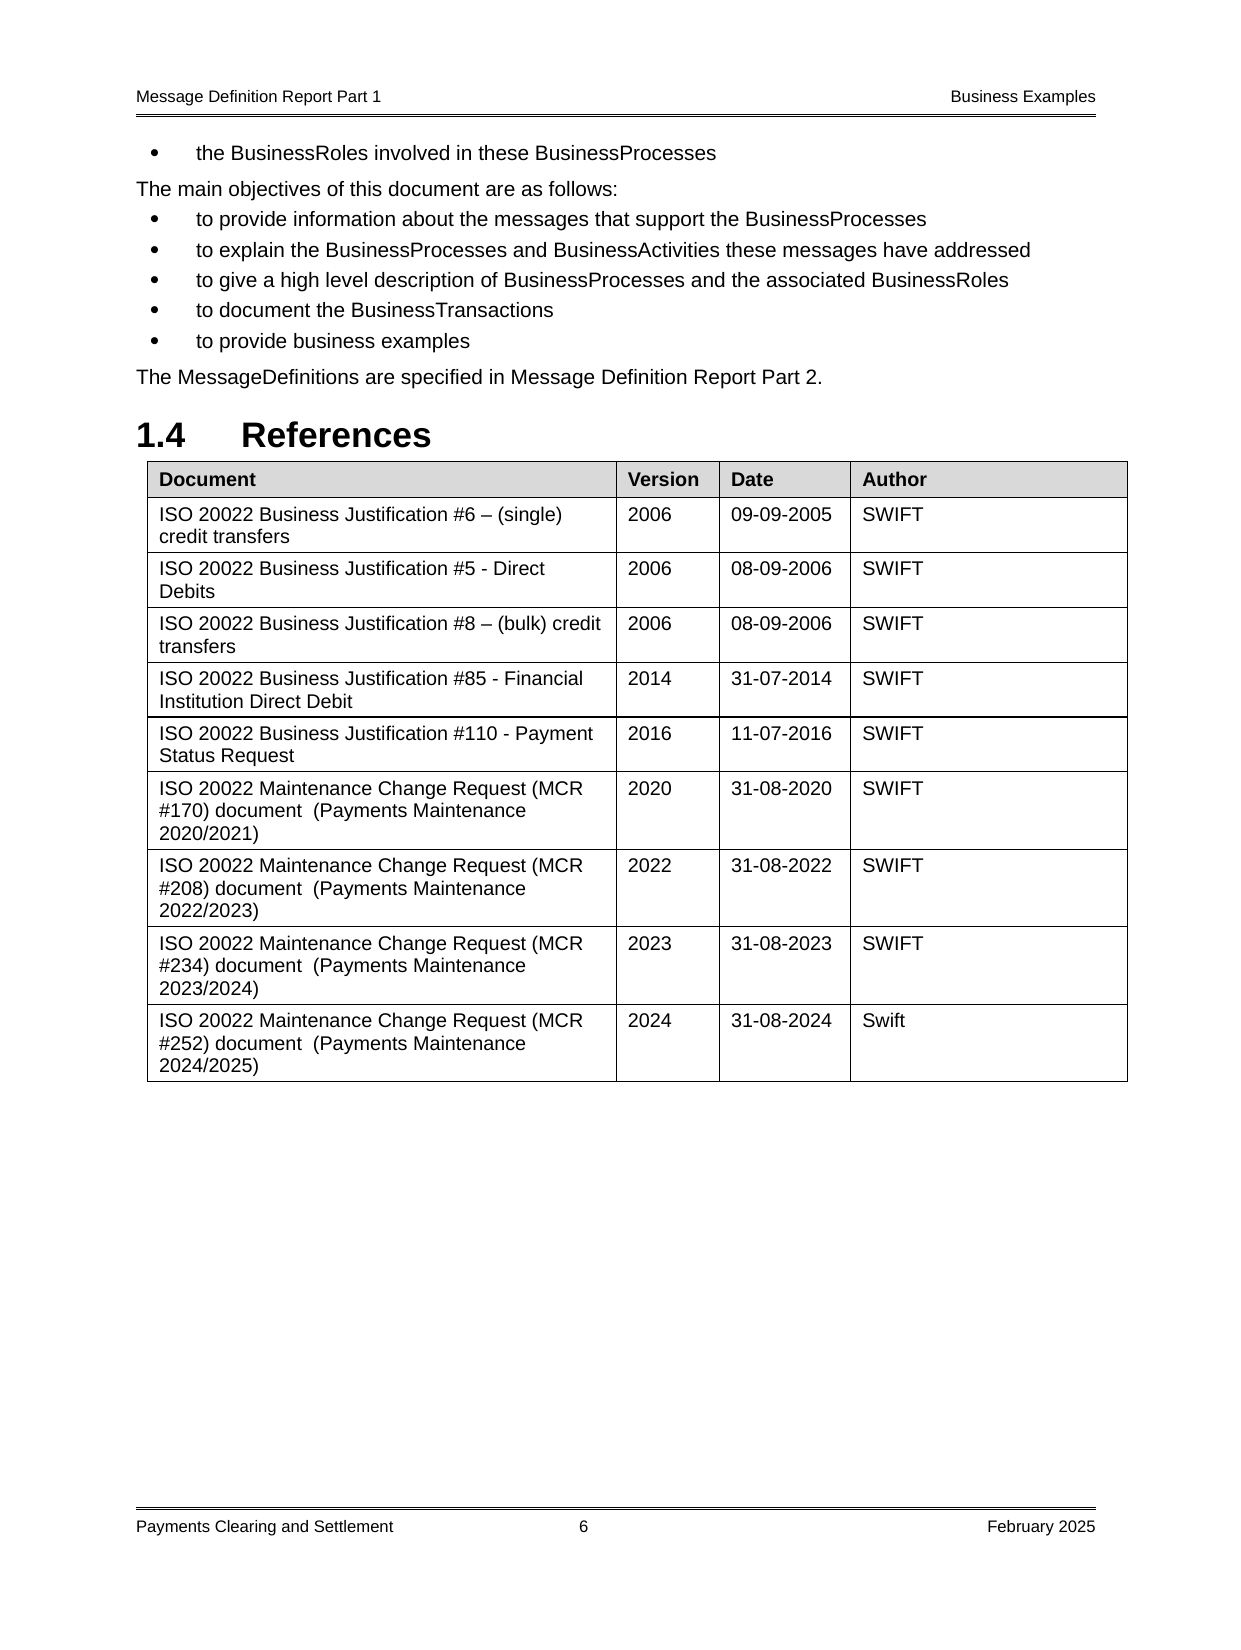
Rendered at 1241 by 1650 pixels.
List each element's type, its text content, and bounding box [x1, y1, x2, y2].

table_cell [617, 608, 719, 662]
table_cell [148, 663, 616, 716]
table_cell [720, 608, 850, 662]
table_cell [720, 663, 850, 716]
subtitle References [136, 414, 1104, 455]
list to provide business examples [151, 328, 1104, 353]
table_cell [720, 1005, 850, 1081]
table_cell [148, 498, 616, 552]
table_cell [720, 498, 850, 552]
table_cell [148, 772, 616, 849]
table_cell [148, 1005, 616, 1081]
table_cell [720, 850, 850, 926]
text The MessageDefinitions are specified in Message Definition Report Part 2. [136, 365, 1104, 389]
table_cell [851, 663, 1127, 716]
text The main objectives of this document are as follows: [136, 177, 1104, 201]
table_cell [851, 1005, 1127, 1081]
list to provide information about the messages that support the BusinessProcesses [151, 207, 1104, 231]
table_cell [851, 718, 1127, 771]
list to give a high level description of BusinessProcesses and the associated BusinessRoles [151, 268, 1104, 292]
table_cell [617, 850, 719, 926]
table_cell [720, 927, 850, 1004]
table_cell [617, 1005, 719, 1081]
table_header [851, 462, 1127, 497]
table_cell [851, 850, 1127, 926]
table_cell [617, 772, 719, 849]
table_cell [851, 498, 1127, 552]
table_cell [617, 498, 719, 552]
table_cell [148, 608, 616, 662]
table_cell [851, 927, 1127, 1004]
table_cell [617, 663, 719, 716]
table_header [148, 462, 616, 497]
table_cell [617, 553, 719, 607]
list to document the BusinessTransactions [151, 298, 1104, 322]
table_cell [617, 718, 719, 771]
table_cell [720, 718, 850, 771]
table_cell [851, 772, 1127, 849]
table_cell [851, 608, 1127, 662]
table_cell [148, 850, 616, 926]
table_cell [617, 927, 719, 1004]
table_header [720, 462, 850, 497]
list to explain the BusinessProcesses and BusinessActivities these messages have addressed [151, 238, 1104, 262]
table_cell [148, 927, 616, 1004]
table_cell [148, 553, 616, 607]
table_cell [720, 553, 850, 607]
list the BusinessRoles involved in these BusinessProcesses [151, 141, 1104, 164]
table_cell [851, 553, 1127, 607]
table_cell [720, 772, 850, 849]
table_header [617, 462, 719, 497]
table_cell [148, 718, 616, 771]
